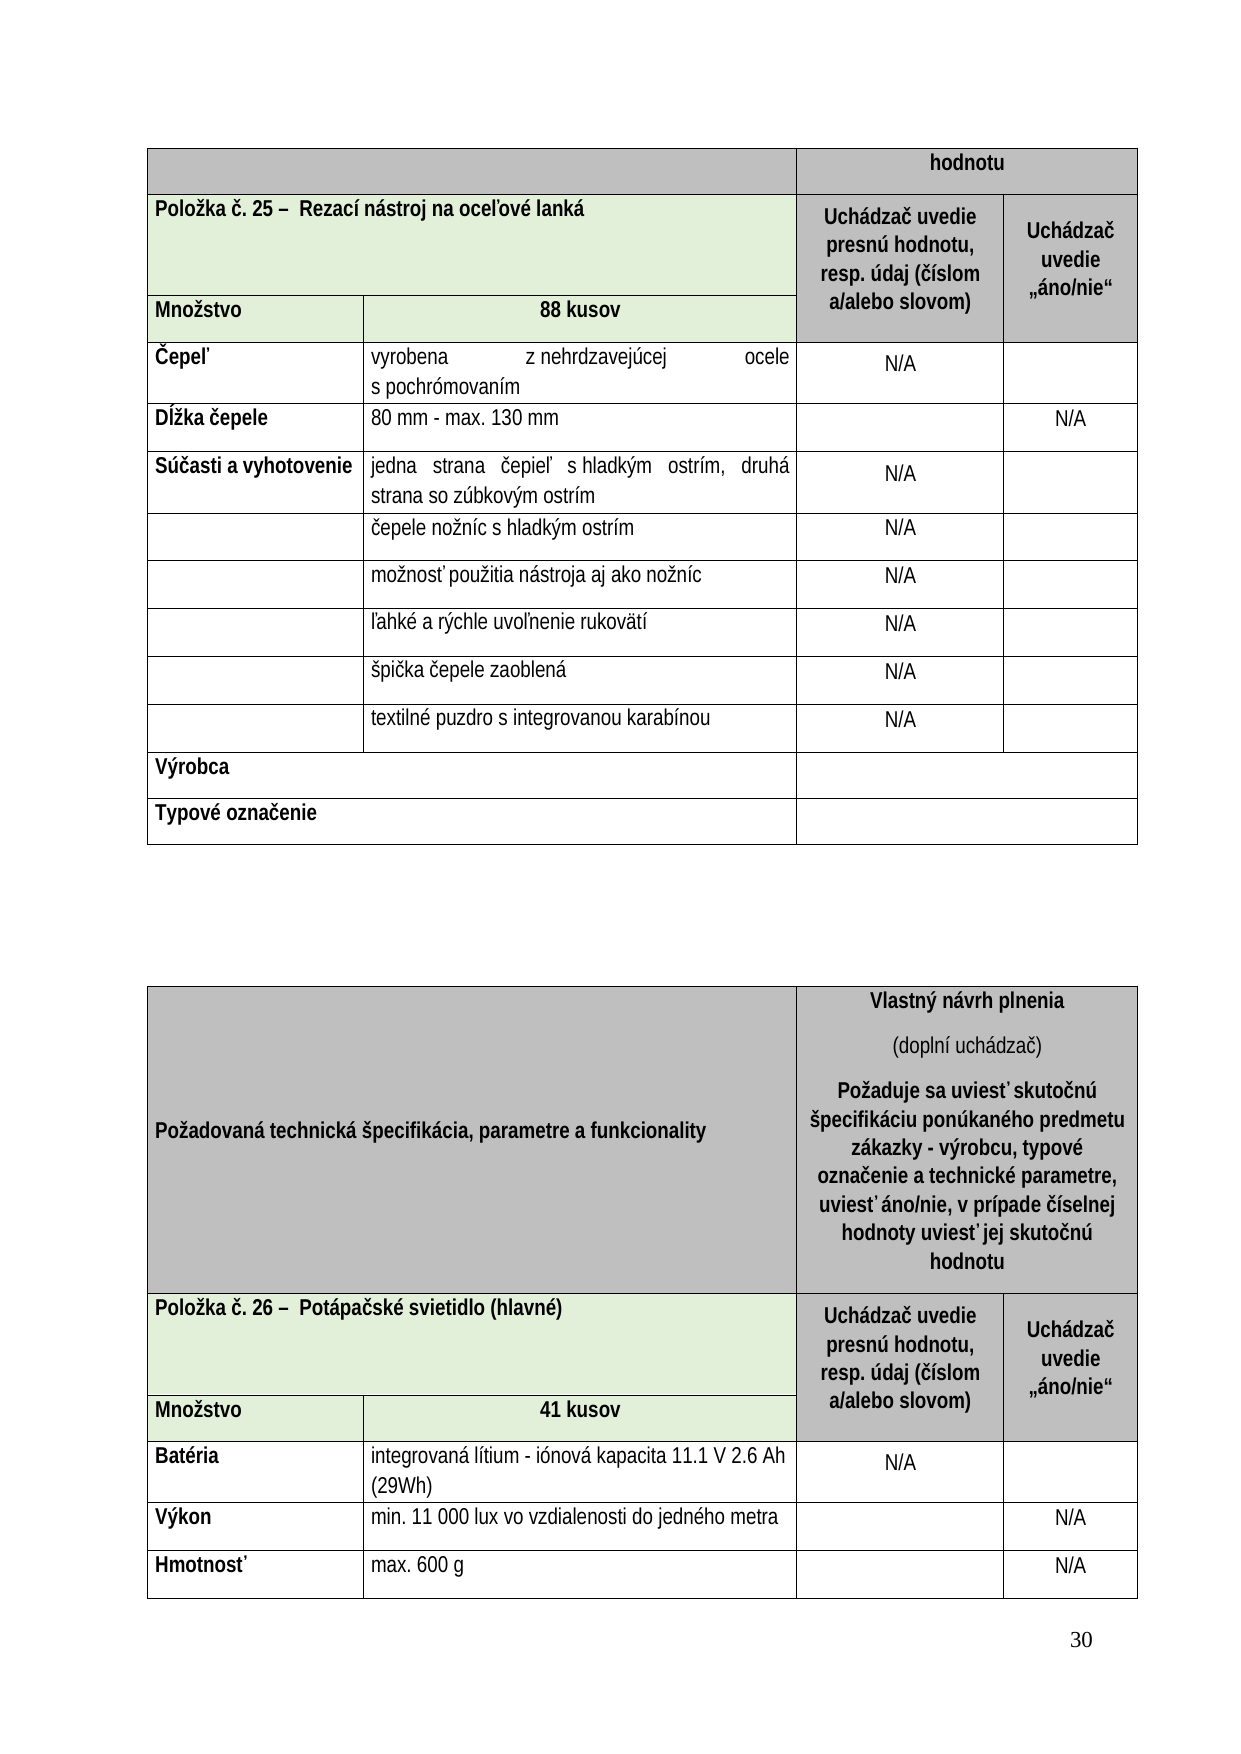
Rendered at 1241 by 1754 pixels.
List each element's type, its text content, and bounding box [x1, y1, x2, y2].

table_cell N/A [1004, 1503, 1137, 1550]
table_cell [1004, 1442, 1137, 1502]
table_cell N/A [797, 452, 1003, 512]
table_cell textilné puzdro s integrovanou karabínou [364, 705, 796, 752]
table_cell čepele nožníc s hladkým ostrím [364, 514, 796, 560]
table_cell N/A [797, 1442, 1003, 1502]
table_cell Dĺžka čepele [148, 404, 363, 451]
table_cell 80 mm - max. 130 mm [364, 404, 796, 451]
table_cell 88 kusov [364, 296, 796, 342]
table_cell integrovaná lítium - iónová kapacita 11.1 V 2.6 Ah (29Wh) [364, 1442, 796, 1502]
table_cell jedna strana čepieľ s hladkým ostrím, druhá strana so zúbkovým ostrím [364, 452, 796, 512]
table_cell max. 600 g [364, 1551, 796, 1598]
table_header Požadovaná technická špecifikácia, parametre a funkcionality [148, 987, 796, 1293]
table_cell Množstvo [148, 296, 363, 342]
table_cell Hmotnosť [148, 1551, 363, 1598]
table_cell vyrobena z nehrdzavejúcej ocele s pochrómovaním [364, 343, 796, 403]
table_cell min. 11 000 lux vo vzdialenosti do jedného metra [364, 1503, 796, 1550]
table_cell [148, 561, 363, 608]
table_cell [1004, 452, 1137, 512]
table_cell [1004, 343, 1137, 403]
table_cell N/A [797, 609, 1003, 656]
table_cell [1004, 561, 1137, 608]
table_cell Množstvo [148, 1396, 363, 1441]
table_cell Uchádzač uvedie „áno/nie“ [1004, 195, 1137, 342]
table_cell Výkon [148, 1503, 363, 1550]
table_cell [148, 657, 363, 704]
table_cell [797, 404, 1003, 451]
table_cell Položka č. 26 – Potápačské svietidlo (hlavné) [148, 1294, 796, 1394]
table_cell Položka č. 25 – Rezací nástroj na oceľové lanká [148, 195, 796, 295]
table_cell [797, 799, 1137, 844]
table_cell [148, 705, 363, 752]
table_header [797, 149, 1137, 194]
table_cell Čepeľ [148, 343, 363, 403]
table_cell [1004, 705, 1137, 752]
table_cell špička čepele zaoblená [364, 657, 796, 704]
table_cell N/A [1004, 1551, 1137, 1598]
table_cell ľahké a rýchle uvoľnenie rukovätí [364, 609, 796, 656]
table_cell Súčasti a vyhotovenie [148, 452, 363, 512]
table_cell [797, 753, 1137, 798]
table_cell N/A [797, 561, 1003, 608]
table_cell Výrobca [148, 753, 796, 798]
table_cell Batéria [148, 1442, 363, 1502]
table_cell [1004, 609, 1137, 656]
table_cell [1004, 657, 1137, 704]
table_cell N/A [1004, 404, 1137, 451]
table_cell [797, 1551, 1003, 1598]
table_cell N/A [797, 705, 1003, 752]
table_cell [148, 609, 363, 656]
table_cell Uchádzač uvedie presnú hodnotu, resp. údaj (číslom a/alebo slovom) [797, 195, 1003, 342]
table_cell Typové označenie [148, 799, 796, 844]
table_cell možnosť použitia nástroja aj ako nožníc [364, 561, 796, 608]
table_cell 41 kusov [364, 1396, 796, 1441]
table_cell [797, 1503, 1003, 1550]
table_cell N/A [797, 514, 1003, 560]
table_cell [1004, 514, 1137, 560]
table_cell Uchádzač uvedie presnú hodnotu, resp. údaj (číslom a/alebo slovom) [797, 1294, 1003, 1441]
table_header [148, 149, 796, 194]
table_cell N/A [797, 343, 1003, 403]
table_cell N/A [797, 657, 1003, 704]
table_cell [148, 514, 363, 560]
table_cell Uchádzač uvedie „áno/nie“ [1004, 1294, 1137, 1441]
